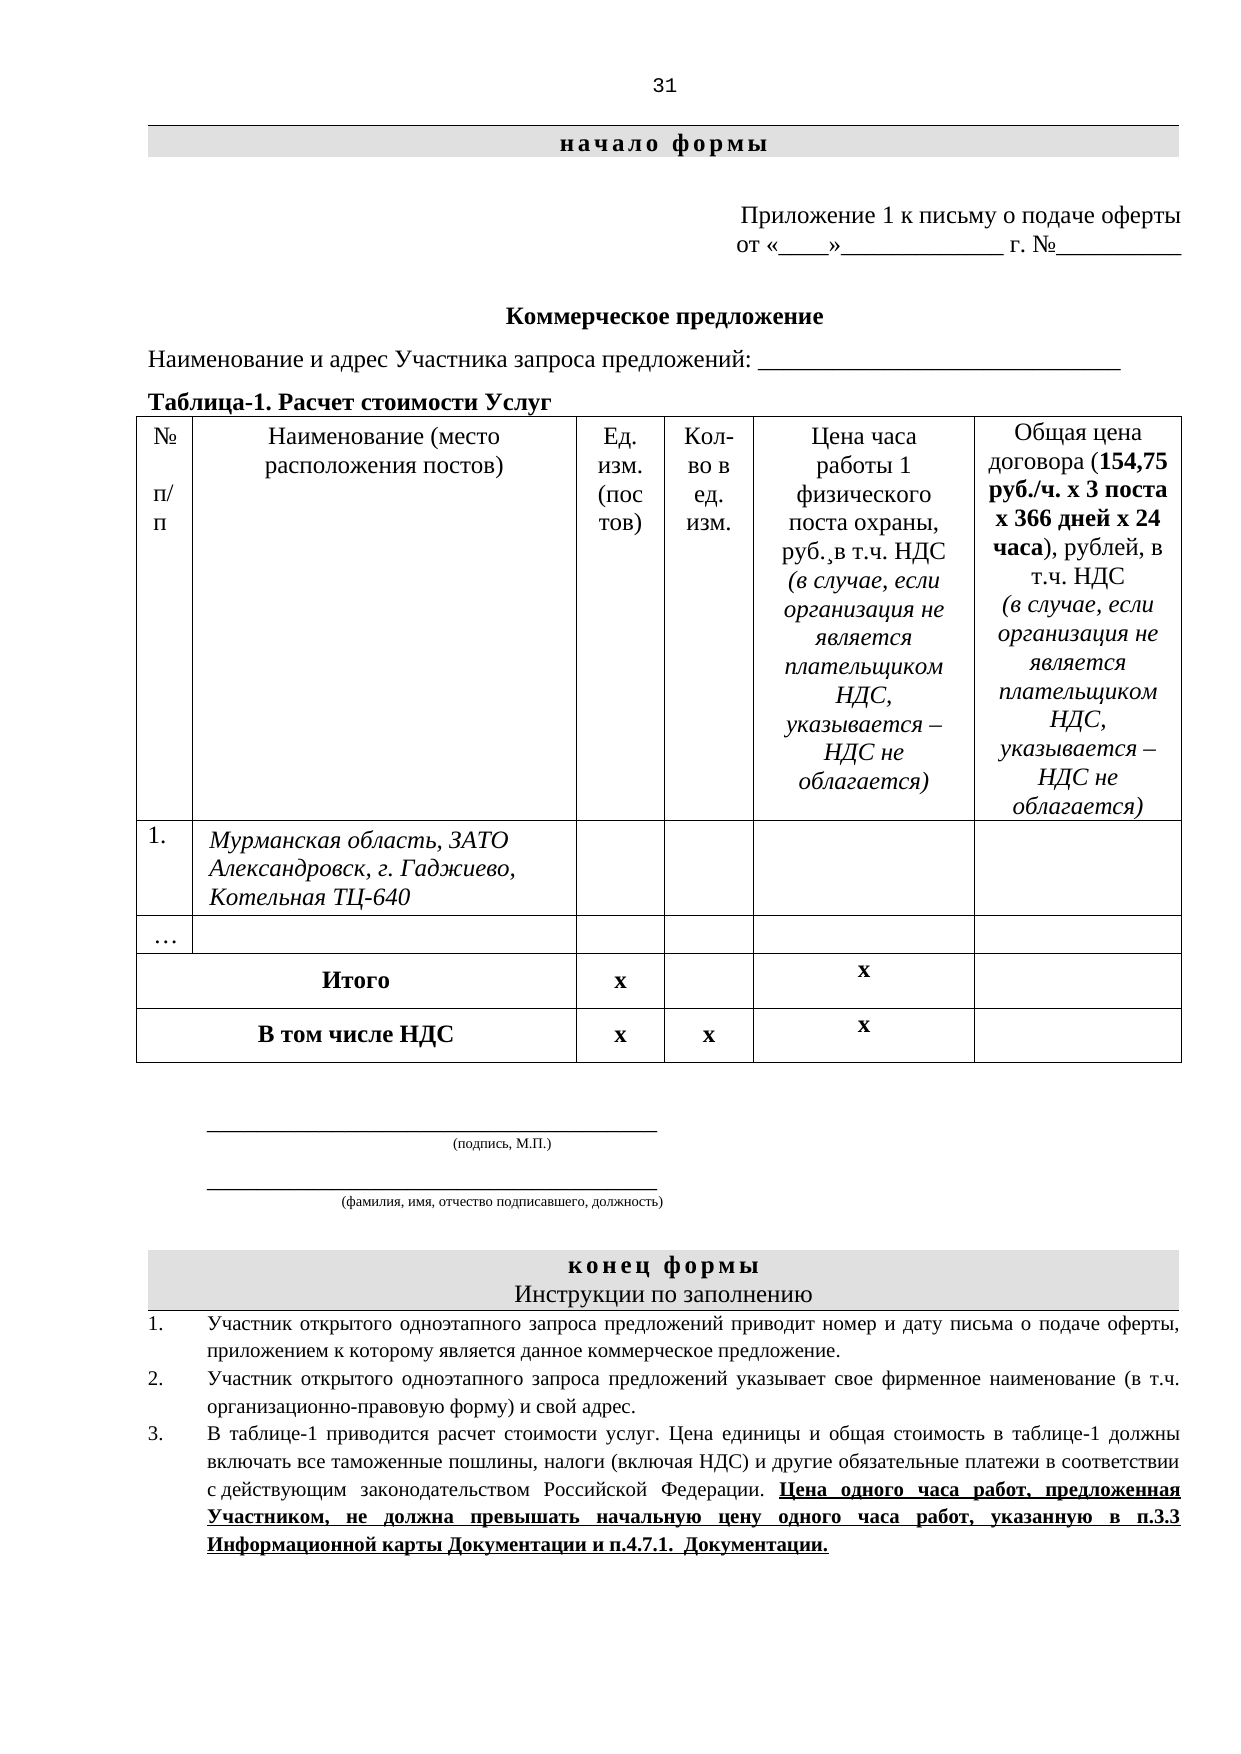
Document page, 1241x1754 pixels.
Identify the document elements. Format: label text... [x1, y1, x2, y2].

text начало формы [148, 126, 1179, 157]
table_cell Итого [137, 954, 576, 1008]
table_cell [193, 916, 576, 953]
text ____________________________________ [148, 1164, 1181, 1193]
table_cell [975, 916, 1181, 953]
text Наименование и адрес Участника запроса предложений: _____________________________ [148, 344, 1181, 373]
table_cell В том числе НДС [137, 1009, 576, 1062]
text Таблица-1. Расчет стоимости Услуг [148, 387, 1181, 416]
text ____________________________________ [148, 1106, 1181, 1135]
list Участник открытого одноэтапного запроса предложений приводит номер и дату письма о подаче оферты, приложением к которому является данное коммерческое предложение. [148, 1311, 1181, 1362]
table_cell … [137, 916, 192, 953]
table_cell Мурманская область, ЗАТО Александровск, г. Гаджиево, Котельная ТЦ-640 [193, 821, 576, 915]
table_header Кол-во в ед. изм. [665, 417, 753, 819]
table_cell х [754, 1009, 974, 1062]
table_cell [754, 916, 974, 953]
table_cell [577, 916, 664, 953]
table_cell х [577, 954, 664, 1008]
text Инструкции по заполнению [148, 1279, 1179, 1310]
table_cell [975, 821, 1181, 915]
table_cell [975, 954, 1181, 1008]
list В таблице-1 приводится расчет стоимости услуг. Цена единицы и общая стоимость в таблице-1 должны включать все таможенные пошлины, налоги (включая НДС) и другие обязательные платежи в соответствии с действующим законодательством Российской Федерации. Цена одного часа работ, предложенная Участником, не должна превышать начальную цену одного часа работ, указанную в п.3.3 Информационной карты Документации и п.4.7.1. Документации. [148, 1421, 1181, 1556]
table_cell [665, 954, 753, 1008]
text (фамилия, имя, отчество подписавшего, должность) [148, 1193, 797, 1221]
table_header Ед. изм. (постов) [577, 417, 664, 819]
table_header Цена часа работы 1 физического поста охраны, руб.¸в т.ч. НДС (в случае, если организация не является плательщиком НДС, указывается – НДС не облагается) [754, 417, 974, 819]
text Коммерческое предложение [148, 301, 1181, 330]
table_cell [137, 821, 192, 915]
table_cell х [665, 1009, 753, 1062]
table_cell [577, 821, 664, 915]
table_header Наименование (место расположения постов) [193, 417, 576, 819]
table_cell [665, 916, 753, 953]
text конец формы [148, 1250, 1179, 1279]
text (подпись, М.П.) [148, 1135, 797, 1164]
text Приложение 1 к письму о подаче оферты от «____»_____________ г. №__________ [148, 200, 1181, 258]
list Участник открытого одноэтапного запроса предложений указывает свое фирменное наименование (в т.ч. организационно-правовую форму) и свой адрес. [148, 1366, 1181, 1418]
table_header Общая цена договора (154,75 руб./ч. х 3 поста х 366 дней х 24 часа), рублей, в т.ч. НДС (в случае, если организация не является плательщиком НДС, указывается – НДС не облагается) [975, 417, 1181, 819]
table_cell х [754, 954, 974, 1008]
table_cell [665, 821, 753, 915]
table_header № п/п [137, 417, 192, 819]
table_cell [975, 1009, 1181, 1062]
table_cell [754, 821, 974, 915]
table_cell х [577, 1009, 664, 1062]
